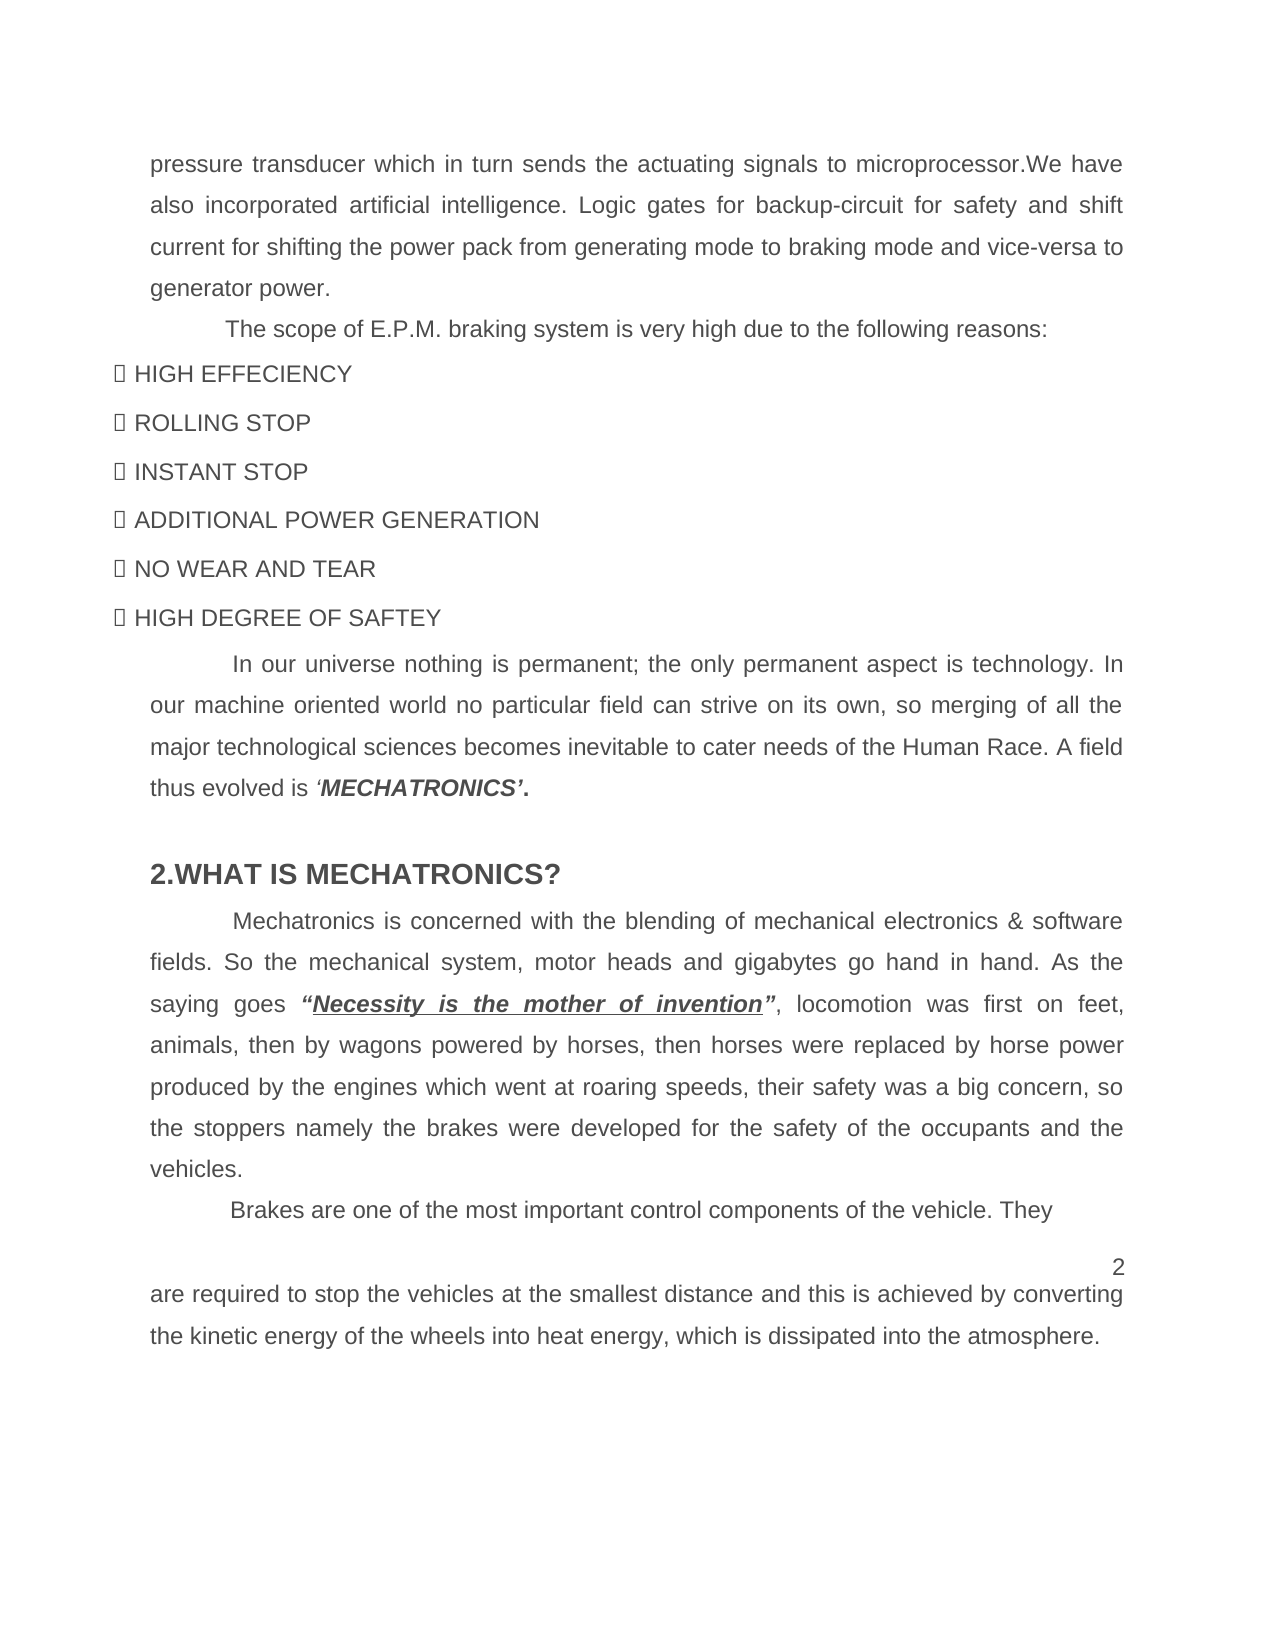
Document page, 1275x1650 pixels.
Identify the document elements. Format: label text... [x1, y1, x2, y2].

text  NO WEAR AND TEAR [112, 552, 1125, 585]
text 2 [150, 1238, 1125, 1280]
text  INSTANT STOP [112, 454, 1125, 487]
text The scope of E.P.M. braking system is very high due to the following reasons: [150, 315, 1125, 343]
text  ADDITIONAL POWER GENERATION [112, 503, 1125, 536]
text are required to stop the vehicles at the smallest distance and this is achieved by converting the kinetic energy of the wheels into heat energy, which is dissipated into the atmosphere. [150, 1280, 1125, 1349]
text  HIGH EFFECIENCY [112, 357, 1125, 389]
text  HIGH DEGREE OF SAFTEY [112, 601, 1125, 634]
text  ROLLING STOP [112, 406, 1125, 438]
text In our universe nothing is permanent; the only permanent aspect is technology. In our machine oriented world no particular field can strive on its own, so merging of all the major technological sciences becomes inevitable to cater needs of the Human Race. A field thus evolved is ‘MECHATRONICS’. [150, 650, 1125, 802]
text Brakes are one of the most important control components of the vehicle. They [150, 1196, 1125, 1224]
text Mechatronics is concerned with the blending of mechanical electronics & software fields. So the mechanical system, motor heads and gigabytes go hand in hand. As the saying goes “Necessity is the mother of invention”, locomotion was first on feet, animals, then by wagons powered by horses, then horses were replaced by horse power produced by the engines which went at roaring speeds, their safety was a big concern, so the stoppers namely the brakes were developed for the safety of the occupants and the vehicles. [150, 907, 1125, 1183]
text 2.WHAT IS MECHATRONICS? [150, 857, 1125, 890]
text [150, 150, 1125, 302]
